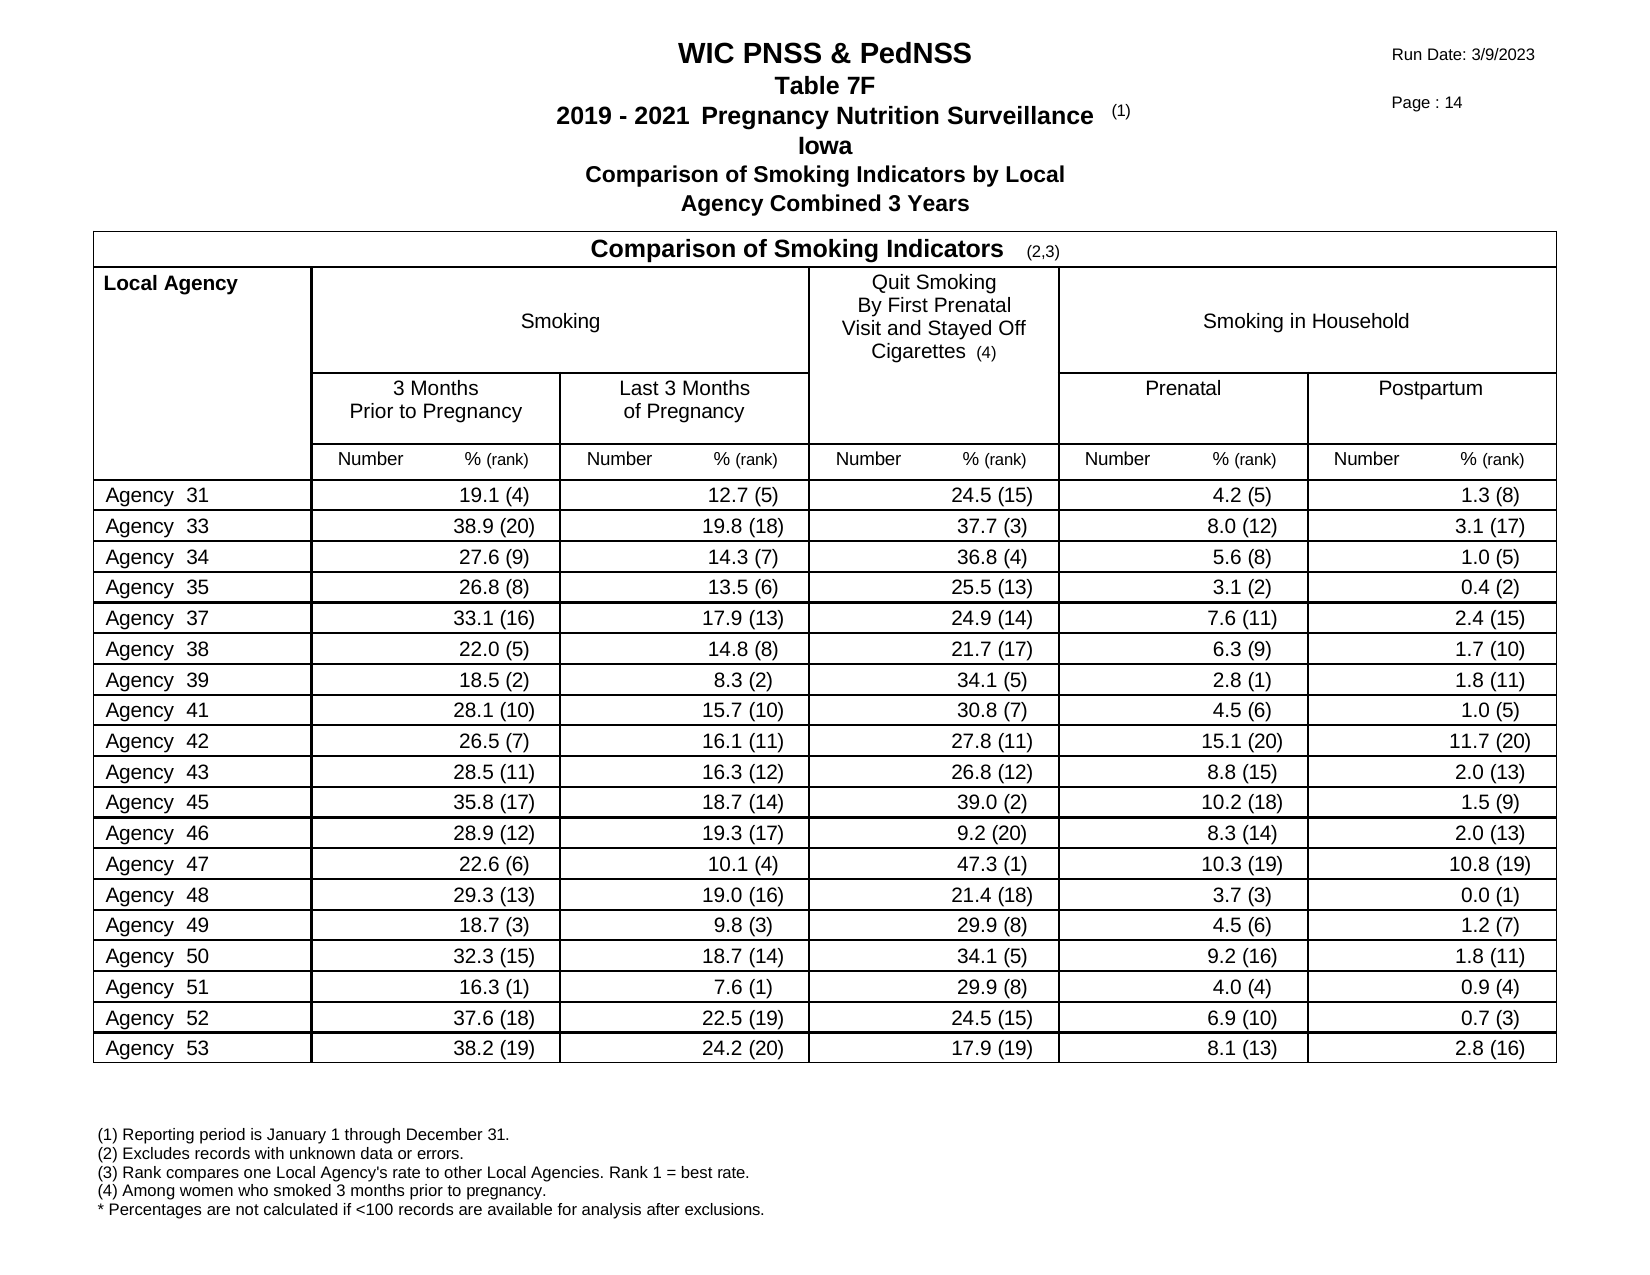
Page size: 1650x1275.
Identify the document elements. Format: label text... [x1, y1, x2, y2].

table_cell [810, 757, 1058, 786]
table_cell 34 [179, 542, 310, 571]
table_cell [1309, 542, 1424, 571]
table_cell [1309, 604, 1424, 632]
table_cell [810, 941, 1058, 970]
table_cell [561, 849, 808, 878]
table_cell [313, 481, 428, 509]
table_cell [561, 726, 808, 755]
table_cell 3.1 (2) [1176, 573, 1307, 601]
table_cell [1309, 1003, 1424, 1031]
table_cell Number [810, 445, 926, 478]
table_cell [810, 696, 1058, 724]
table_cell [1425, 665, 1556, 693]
table_cell 22.0 (5) [428, 634, 559, 663]
table_cell [1309, 573, 1424, 601]
table_cell Local Agency [94, 268, 310, 478]
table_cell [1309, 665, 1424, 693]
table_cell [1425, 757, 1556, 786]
table_cell [1309, 481, 1424, 509]
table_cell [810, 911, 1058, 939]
table_cell [1060, 511, 1176, 540]
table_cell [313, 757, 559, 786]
table_cell [810, 511, 926, 540]
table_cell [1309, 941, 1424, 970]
table_cell 14.8 (8) [677, 634, 808, 663]
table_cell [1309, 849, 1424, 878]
table_cell 38 [179, 634, 310, 663]
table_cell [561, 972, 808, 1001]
table_cell [313, 604, 428, 632]
table_cell [561, 481, 677, 509]
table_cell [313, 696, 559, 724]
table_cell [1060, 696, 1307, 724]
table_cell Number [1060, 445, 1176, 478]
table_cell Agency [94, 634, 179, 663]
table_cell [1060, 634, 1176, 663]
table_cell % (rank) [1176, 445, 1307, 478]
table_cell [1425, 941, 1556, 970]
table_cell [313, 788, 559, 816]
table_cell [561, 542, 677, 571]
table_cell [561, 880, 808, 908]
table_cell 13.5 (6) [677, 573, 808, 601]
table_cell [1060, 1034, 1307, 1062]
table_cell [810, 542, 926, 571]
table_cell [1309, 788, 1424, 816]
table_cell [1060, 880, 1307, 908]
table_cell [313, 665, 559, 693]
table_header Comparison of Smoking Indicators (2,3) [94, 232, 1556, 266]
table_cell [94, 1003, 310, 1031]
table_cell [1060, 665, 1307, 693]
table_cell [1060, 542, 1176, 571]
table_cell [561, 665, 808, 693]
table_cell 12.7 (5) [677, 481, 808, 509]
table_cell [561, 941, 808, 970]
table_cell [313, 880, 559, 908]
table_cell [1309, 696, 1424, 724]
table_cell Number [561, 445, 677, 478]
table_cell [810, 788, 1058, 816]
table_cell Smoking [313, 268, 808, 372]
table_cell [1060, 573, 1176, 601]
table_cell [313, 634, 428, 663]
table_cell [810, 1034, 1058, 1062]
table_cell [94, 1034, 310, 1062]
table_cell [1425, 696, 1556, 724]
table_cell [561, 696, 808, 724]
table_cell 33.1 (16) [428, 604, 559, 632]
table_cell 36.8 (4) [926, 542, 1058, 571]
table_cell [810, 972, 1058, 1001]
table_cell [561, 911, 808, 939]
table_cell 21.7 (17) [926, 634, 1058, 663]
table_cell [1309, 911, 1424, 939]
table_cell Agency [94, 481, 179, 509]
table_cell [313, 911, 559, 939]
table_cell % (rank) [926, 445, 1058, 478]
table_cell 38.9 (20) [428, 511, 559, 540]
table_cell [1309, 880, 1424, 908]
table_cell 14.3 (7) [677, 542, 808, 571]
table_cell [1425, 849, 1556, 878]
table_cell 3.1 (17) [1425, 511, 1556, 540]
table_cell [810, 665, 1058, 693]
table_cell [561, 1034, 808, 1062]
table_cell 3 Months Prior to Pregnancy [313, 374, 559, 443]
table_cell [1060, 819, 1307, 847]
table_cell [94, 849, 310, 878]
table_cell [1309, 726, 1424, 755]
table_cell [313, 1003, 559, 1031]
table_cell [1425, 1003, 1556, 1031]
table_cell [1309, 634, 1424, 663]
table_cell Agency [94, 542, 179, 571]
table_cell 37 [179, 604, 310, 632]
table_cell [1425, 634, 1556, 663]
table_cell % (rank) [677, 445, 808, 478]
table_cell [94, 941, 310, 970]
table_cell Agency [94, 604, 179, 632]
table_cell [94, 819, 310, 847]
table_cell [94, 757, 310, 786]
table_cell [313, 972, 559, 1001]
table_cell [810, 573, 926, 601]
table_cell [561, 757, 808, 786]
table_cell Postpartum [1309, 374, 1556, 443]
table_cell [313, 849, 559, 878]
table_cell [313, 542, 428, 571]
table_cell 26.8 (8) [428, 573, 559, 601]
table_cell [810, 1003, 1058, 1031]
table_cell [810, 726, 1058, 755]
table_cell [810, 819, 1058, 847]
table_cell [313, 511, 428, 540]
table_cell 0.4 (2) [1425, 573, 1556, 601]
table_cell 24.9 (14) [926, 604, 1058, 632]
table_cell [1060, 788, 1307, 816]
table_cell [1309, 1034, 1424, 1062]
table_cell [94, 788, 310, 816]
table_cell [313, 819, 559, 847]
table_cell [810, 634, 926, 663]
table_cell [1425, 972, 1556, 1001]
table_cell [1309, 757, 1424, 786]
table_cell % (rank) [1425, 445, 1556, 478]
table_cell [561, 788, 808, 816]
table_cell [561, 604, 677, 632]
table_cell [561, 511, 677, 540]
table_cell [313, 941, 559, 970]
table_cell [1309, 511, 1424, 540]
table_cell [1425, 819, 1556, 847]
table_cell 27.6 (9) [428, 542, 559, 571]
table_cell % (rank) [428, 445, 559, 478]
table_cell [561, 573, 677, 601]
table_cell [1060, 604, 1176, 632]
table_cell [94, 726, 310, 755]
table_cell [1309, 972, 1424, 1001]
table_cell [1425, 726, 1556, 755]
table_cell 25.5 (13) [926, 573, 1058, 601]
table_cell 24.5 (15) [926, 481, 1058, 509]
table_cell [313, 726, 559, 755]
table_cell 19.8 (18) [677, 511, 808, 540]
table_cell Last 3 Months of Pregnancy [561, 374, 808, 443]
table_cell Agency [94, 573, 179, 601]
table_cell 5.6 (8) [1176, 542, 1307, 571]
table_cell [1060, 481, 1176, 509]
table_cell Agency [94, 511, 179, 540]
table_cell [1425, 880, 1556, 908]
table_cell 4.2 (5) [1176, 481, 1307, 509]
table_cell Prenatal [1060, 374, 1307, 443]
table_cell Quit Smoking By First Prenatal Visit and Stayed Off Cigarettes (4) [810, 268, 1058, 443]
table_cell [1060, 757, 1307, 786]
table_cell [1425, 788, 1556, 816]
table_cell 6.3 (9) [1176, 634, 1307, 663]
table_cell 17.9 (13) [677, 604, 808, 632]
table_cell Smoking in Household [1060, 268, 1556, 372]
table_cell [561, 634, 677, 663]
table_cell 33 [179, 511, 310, 540]
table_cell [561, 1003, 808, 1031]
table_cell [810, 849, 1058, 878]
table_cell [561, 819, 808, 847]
table_cell Number [1309, 445, 1424, 478]
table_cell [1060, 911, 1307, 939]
table_cell [810, 604, 926, 632]
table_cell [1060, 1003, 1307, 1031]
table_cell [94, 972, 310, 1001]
table_cell 2.4 (15) [1425, 604, 1556, 632]
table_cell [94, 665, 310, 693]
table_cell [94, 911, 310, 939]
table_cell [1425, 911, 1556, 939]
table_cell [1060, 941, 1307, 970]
table_cell [810, 481, 926, 509]
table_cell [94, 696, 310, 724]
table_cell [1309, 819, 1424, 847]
table_cell 1.0 (5) [1425, 542, 1556, 571]
table_cell 31 [179, 481, 310, 509]
table_cell 19.1 (4) [428, 481, 559, 509]
table_cell 8.0 (12) [1176, 511, 1307, 540]
table_cell [313, 573, 428, 601]
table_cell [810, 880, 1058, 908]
table_cell 35 [179, 573, 310, 601]
table_cell 1.3 (8) [1425, 481, 1556, 509]
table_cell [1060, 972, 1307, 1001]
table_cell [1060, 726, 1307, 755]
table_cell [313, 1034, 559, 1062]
table_cell 37.7 (3) [926, 511, 1058, 540]
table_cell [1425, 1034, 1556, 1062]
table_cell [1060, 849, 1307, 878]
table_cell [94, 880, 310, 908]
table_cell 7.6 (11) [1176, 604, 1307, 632]
table_cell Number [313, 445, 428, 478]
